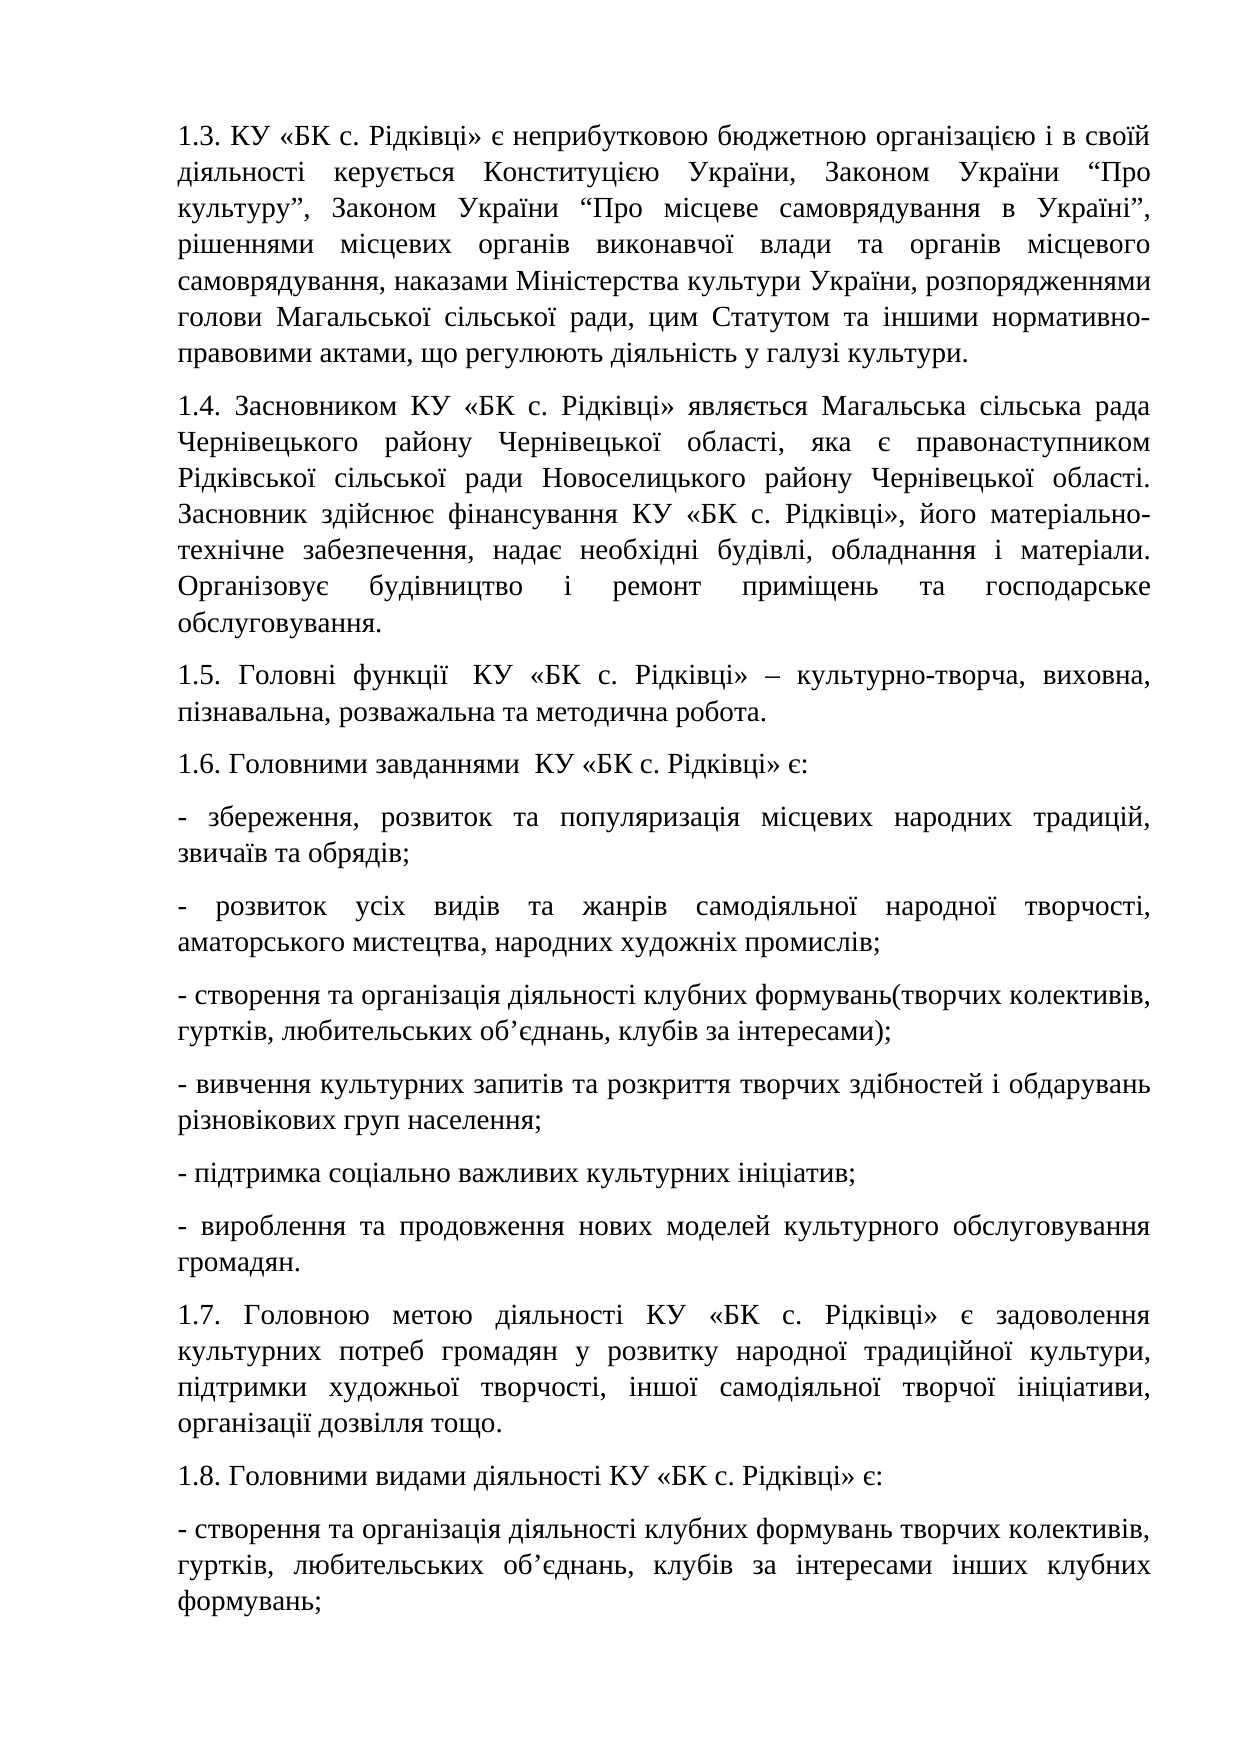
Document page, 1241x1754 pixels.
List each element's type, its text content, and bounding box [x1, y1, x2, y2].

text 1.5. Головні функції КУ «БК с. Рідківці» – культурно-творча, виховна, пізнавальна, розважальна та методична робота. [177, 657, 1152, 727]
text - вивчення культурних запитів та розкриття творчих здібностей і обдарувань різновікових груп населення; [177, 1066, 1152, 1136]
text 1.4. Засновником КУ «БК с. Рідківці» являється Магальська сільська рада Чернівецького району Чернівецької області, яка є правонаступником Рідківської сільської ради Новоселицького району Чернівецької області. Засновник здійснює фінансування КУ «БК с. Рідківці», його матеріально-технічне забезпечення, надає необхідні будівлі, обладнання і матеріали. Організовує будівництво і ремонт приміщень та господарське обслуговування. [177, 388, 1152, 638]
text - розвиток усіх видів та жанрів самодіяльної народної творчості, аматорського мистецтва, народних художніх промислів; [177, 888, 1152, 958]
text - підтримка соціально важливих культурних ініціатив; [177, 1155, 1152, 1189]
text 1.8. Головними видами діяльності КУ «БК с. Рідківці» є: [177, 1458, 1152, 1492]
text 1.6. Головними завданнями КУ «БК с. Рідківці» є: [177, 746, 1152, 780]
text - збереження, розвиток та популяризація місцевих народних традицій, звичаїв та обрядів; [177, 799, 1152, 869]
text - вироблення та продовження нових моделей культурного обслуговування громадян. [177, 1208, 1152, 1278]
text 1.7. Головною метою діяльності КУ «БК с. Рідківці» є задоволення культурних потреб громадян у розвитку народної традиційної культури, підтримки художньої творчості, іншої самодіяльної творчої ініціативи, організації дозвілля тощо. [177, 1297, 1152, 1439]
text - створення та організація діяльності клубних формувань творчих колективів, гуртків, любительських об’єднань, клубів за інтересами інших клубних формувань; [177, 1511, 1152, 1617]
text - створення та організація діяльності клубних формувань(творчих колективів, гуртків, любительських об’єднань, клубів за інтересами); [177, 977, 1152, 1047]
text 1.3. КУ «БК с. Рідківці» є неприбутковою бюджетною організацією і в своїй діяльності керується Конституцією України, Законом України “Про культуру”, Законом України “Про місцеве самоврядування в Україні”, рішеннями місцевих органів виконавчої влади та органів місцевого самоврядування, наказами Міністерства культури України, розпорядженнями голови Магальської сільської ради, цим Статутом та іншими нормативно-правовими актами, що регулюють діяльність у галузі культури. [177, 118, 1152, 368]
